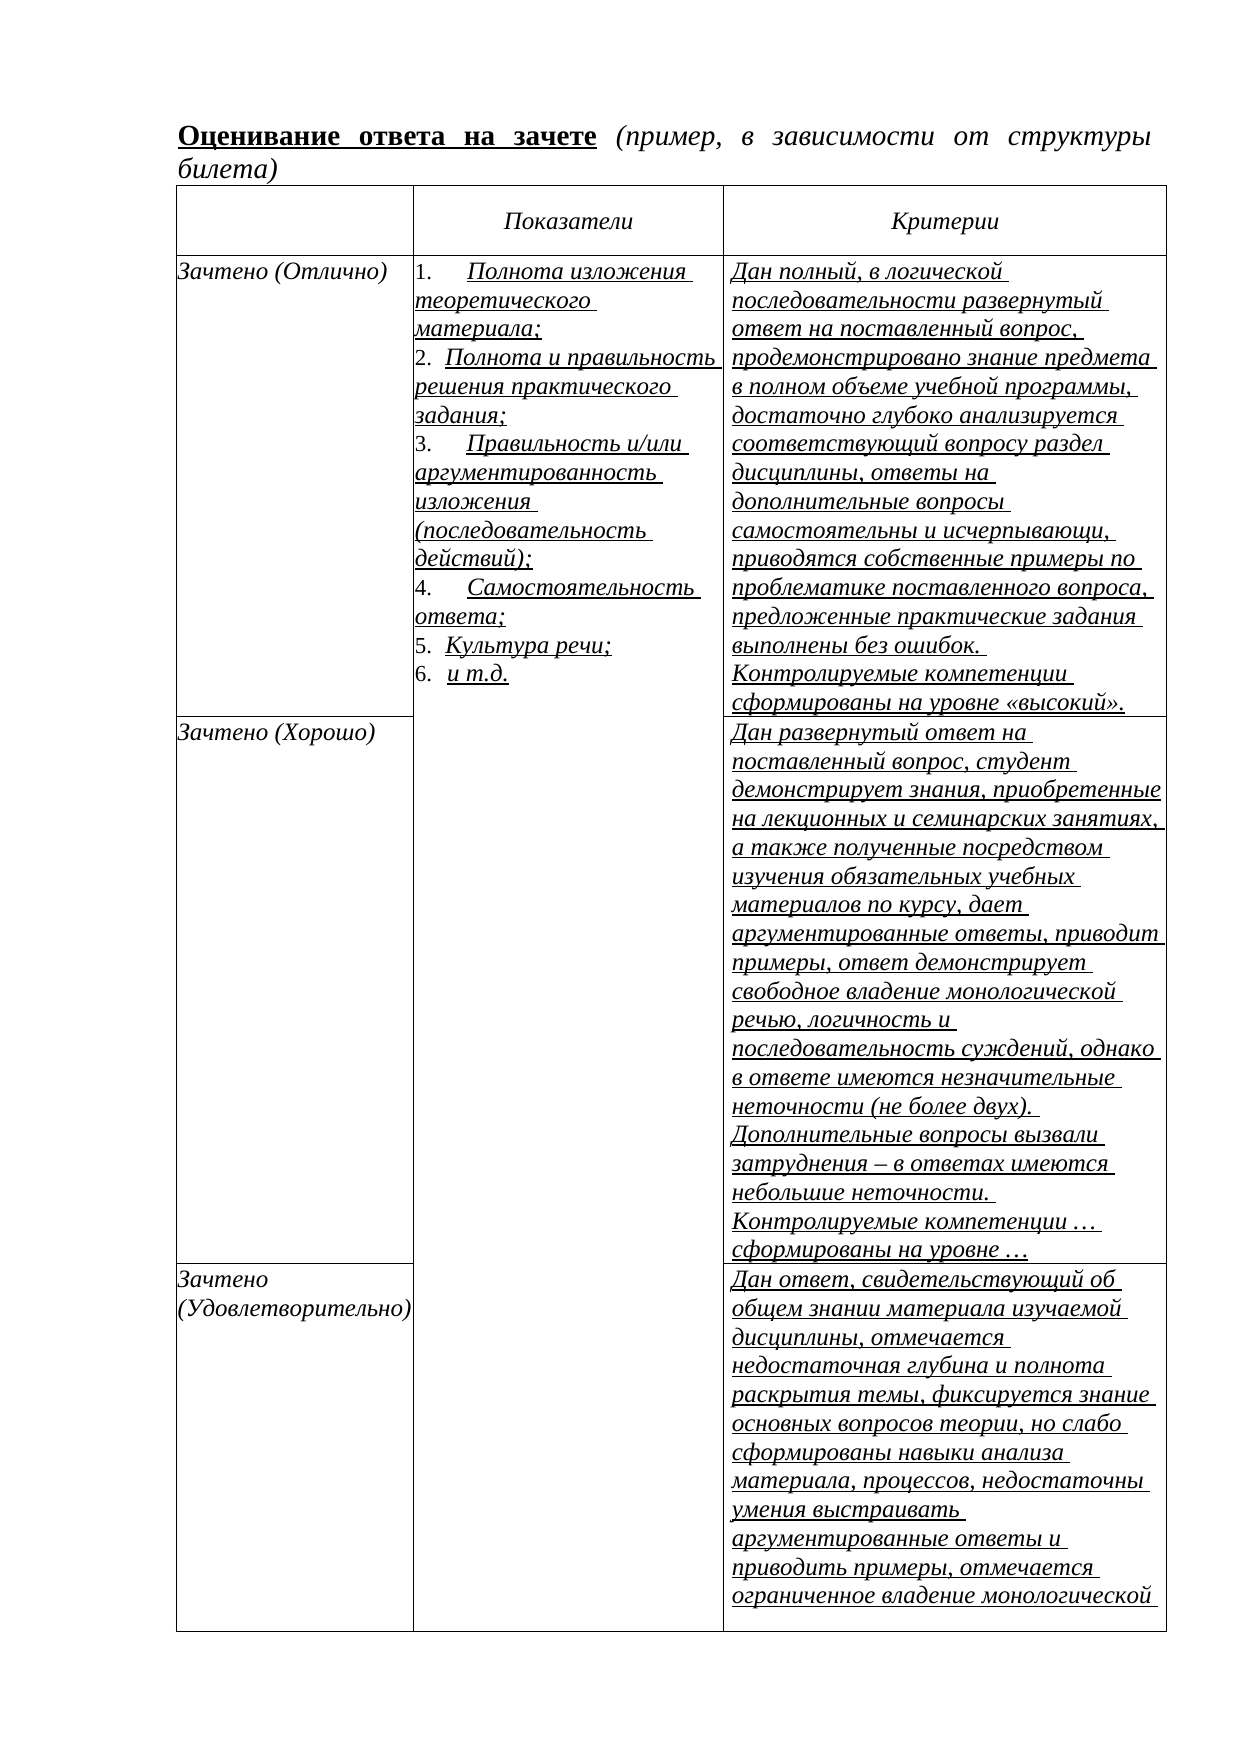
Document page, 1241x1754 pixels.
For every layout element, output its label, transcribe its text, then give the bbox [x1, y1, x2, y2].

table_cell Зачтено (Хорошо) [177, 717, 413, 1263]
table_cell Зачтено (Отлично) [177, 256, 413, 716]
table_cell Дан полный, в логической последовательности развернутый ответ на поставленный вопрос, продемонстрировано знание предмета в полном объеме учебной программы, достаточно глубоко анализируется соответствующий вопросу раздел дисциплины, ответы на дополнительные вопросы самостоятельны и исчерпывающи, приводятся собственные примеры по проблематике поставленного вопроса, предложенные практические задания выполнены без ошибок. Контролируемые компетенции сформированы на уровне «высокий». [724, 256, 1166, 716]
table_cell Полнота изложения теоретического материала; Полнота и правильность решения практического задания; Правильность и/или аргументированность изложения (последовательность действий); Самостоятельность ответа; Культура речи; и т.д. [414, 256, 723, 1631]
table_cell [177, 1264, 413, 1631]
text Оценивание ответа на зачете (пример, в зависимости от структуры билета) [177, 118, 1152, 185]
table_cell Дан развернутый ответ на поставленный вопрос, студент демонстрирует знания, приобретенные на лекционных и семинарских занятиях, а также полученные посредством изучения обязательных учебных материалов по курсу, дает аргументированные ответы, приводит примеры, ответ демонстрирует свободное владение монологической речью, логичность и последовательность суждений, однако в ответе имеются незначительные неточности (не более двух). Дополнительные вопросы вызвали затруднения – в ответах имеются небольшие неточности. Контролируемые компетенции … сформированы на уровне … [724, 717, 1166, 1263]
table_header Показатели [414, 186, 723, 255]
table_header Критерии [724, 186, 1166, 255]
table_header [177, 186, 413, 255]
